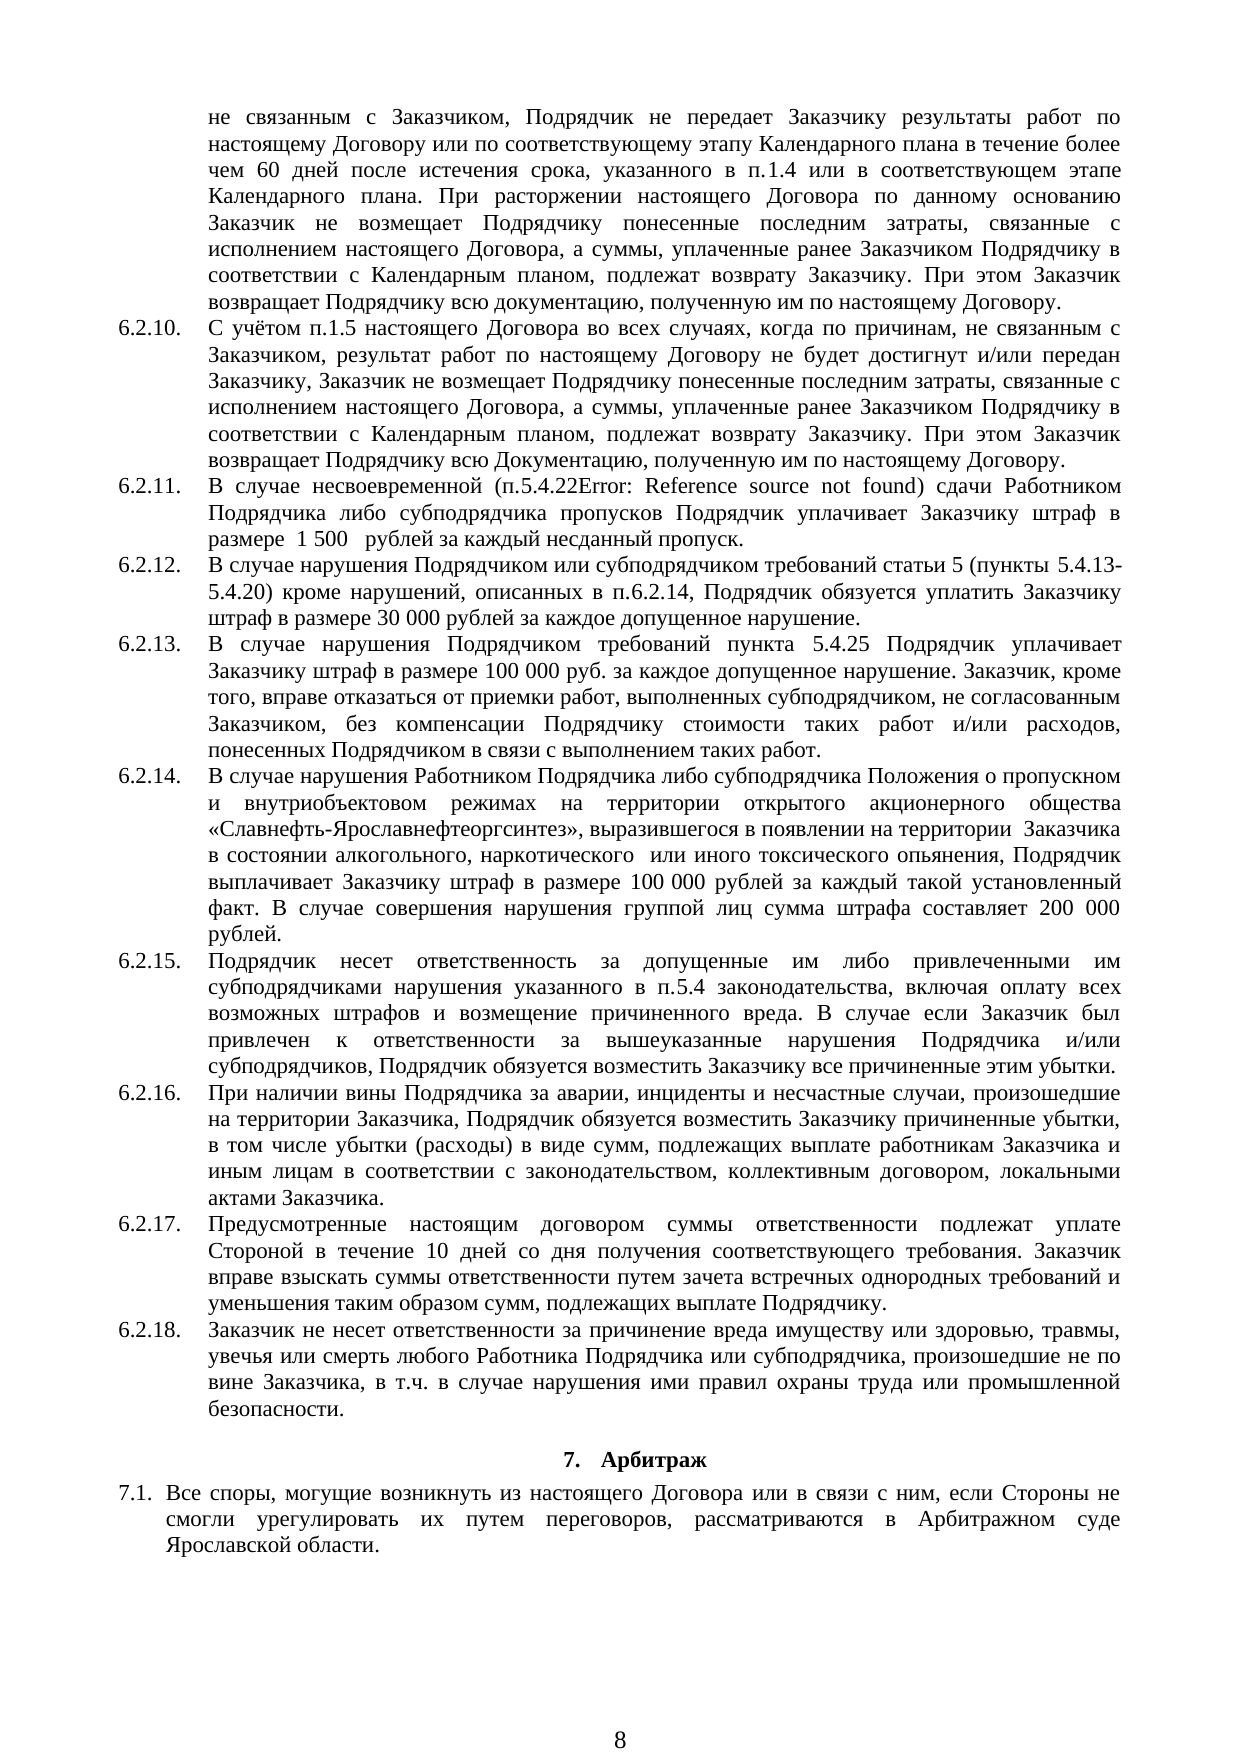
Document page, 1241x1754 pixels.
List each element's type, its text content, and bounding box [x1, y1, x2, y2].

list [118, 103, 1122, 314]
list В случае нарушения Подрядчиком или субподрядчиком требований статьи 5 (пункты 5.4.13-5.4.20) кроме нарушений, описанных в п.6.2.14, Подрядчик обязуется уплатить Заказчику штраф в размере 30 000 рублей за каждое допущенное нарушение. [118, 551, 1122, 631]
list Подрядчик несет ответственность за допущенные им либо привлеченными им субподрядчиками нарушения указанного в п.5.4 законодательства, включая оплату всех возможных штрафов и возмещение причиненного вреда. В случае если Заказчик был привлечен к ответственности за вышеуказанные нарушения Подрядчика и/или субподрядчиков, Подрядчик обязуется возместить Заказчику все причиненные этим убытки. [118, 947, 1122, 1078]
list Заказчик не несет ответственности за причинение вреда имуществу или здоровью, травмы, увечья или смерть любого Работника Подрядчика или субподрядчика, произошедшие не по вине Заказчика, в т.ч. в случае нарушения ими правил охраны труда или промышленной безопасности. [118, 1316, 1122, 1421]
subtitle Арбитраж [148, 1446, 1122, 1472]
list При наличии вины Подрядчика за аварии, инциденты и несчастные случаи, произошедшие на территории Заказчика, Подрядчик обязуется возместить Заказчику причиненные убытки, в том числе убытки (расходы) в виде сумм, подлежащих выплате работникам Заказчика и иным лицам в соответствии с законодательством, коллективным договором, локальными актами Заказчика. [118, 1078, 1122, 1210]
list В случае нарушения Подрядчиком требований пункта 5.4.25 Подрядчик уплачивает Заказчику штраф в размере 100 000 руб. за каждое допущенное нарушение. Заказчик, кроме того, вправе отказаться от приемки работ, выполненных субподрядчиком, не согласованным Заказчиком, без компенсации Подрядчику стоимости таких работ и/или расходов, понесенных Подрядчиком в связи с выполнением таких работ. [118, 631, 1122, 762]
list Предусмотренные настоящим договором суммы ответственности подлежат уплате Стороной в течение 10 дней со дня получения соответствующего требования. Заказчик вправе взыскать суммы ответственности путем зачета встречных однородных требований и уменьшения таким образом сумм, подлежащих выплате Подрядчику. [118, 1210, 1122, 1316]
list Все споры, могущие возникнуть из настоящего Договора или в связи с ним, если Стороны не смогли урегулировать их путем переговоров, рассматриваются в Арбитражном суде Ярославской области. [118, 1479, 1122, 1558]
list С учётом п.1.5 настоящего Договора во всех случаях, когда по причинам, не связанным с Заказчиком, результат работ по настоящему Договору не будет достигнут и/или передан Заказчику, Заказчик не возмещает Подрядчику понесенные последним затраты, связанные с исполнением настоящего Договора, а суммы, уплаченные ранее Заказчиком Подрядчику в соответствии с Календарным планом, подлежат возврату Заказчику. При этом Заказчик возвращает Подрядчику всю Документацию, полученную им по настоящему Договору. [118, 314, 1122, 472]
list В случае нарушения Работником Подрядчика либо субподрядчика Положения о пропускном и внутриобъектовом режимах на территории открытого акционерного общества «Славнефть-Ярославнефтеоргсинтез», выразившегося в появлении на территории Заказчика в состоянии алкогольного, наркотического или иного токсического опьянения, Подрядчик выплачивает Заказчику штраф в размере 100 000 рублей за каждый такой установленный факт. В случае совершения нарушения группой лиц сумма штрафа составляет 200 000 рублей. [118, 762, 1122, 947]
